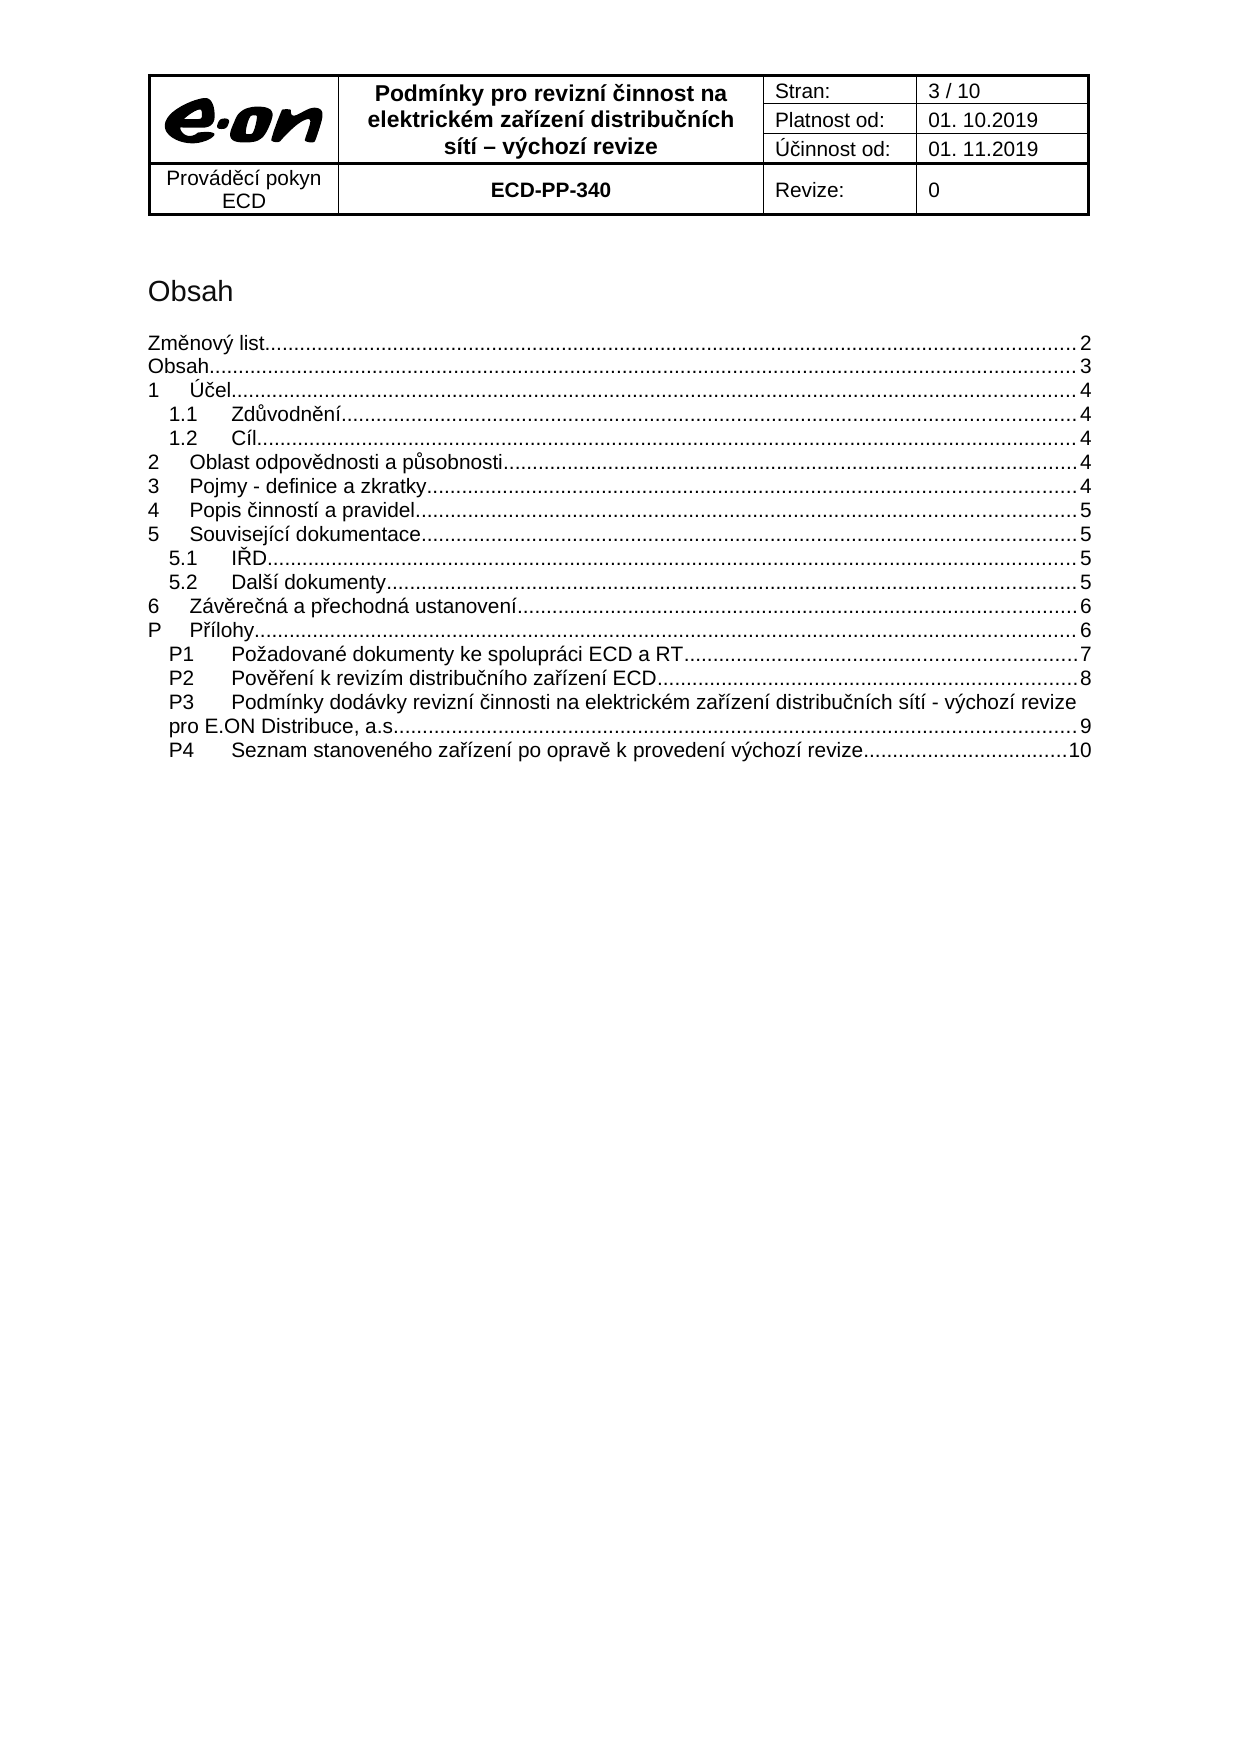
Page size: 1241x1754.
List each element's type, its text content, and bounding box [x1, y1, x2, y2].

text Obsah [148, 274, 1092, 307]
text P Přílohy 6 [148, 618, 1092, 642]
text 1 Účel 4 [148, 378, 1092, 402]
text 2 Oblast odpovědnosti a působnosti 4 [148, 450, 1092, 474]
text Změnový list 2 [148, 330, 1092, 354]
text 3 Pojmy - definice a zkratky 4 [148, 474, 1092, 498]
text P1 Požadované dokumenty ke spolupráci ECD a RT 7 [168, 642, 1092, 666]
text Obsah 3 [148, 354, 1092, 378]
text P2 Pověření k revizím distribučního zařízení ECD 8 [168, 666, 1092, 690]
text 5 Související dokumentace 5 [148, 522, 1092, 546]
text 5.1 IŘD 5 [168, 546, 1092, 570]
text P3 Podmínky dodávky revizní činnosti na elektrickém zařízení distribučních sítí - výchozí revize pro E.ON Distribuce, a.s. 9 [168, 690, 1092, 738]
text 1.1 Zdůvodnění 4 [168, 402, 1092, 426]
text P4 Seznam stanoveného zařízení po opravě k provedení výchozí revize 10 [168, 738, 1092, 762]
text 4 Popis činností a pravidel 5 [148, 498, 1092, 522]
text 1.2 Cíl 4 [168, 426, 1092, 450]
text 6 Závěrečná a přechodná ustanovení 6 [148, 594, 1092, 618]
text 5.2 Další dokumenty 5 [168, 570, 1092, 594]
